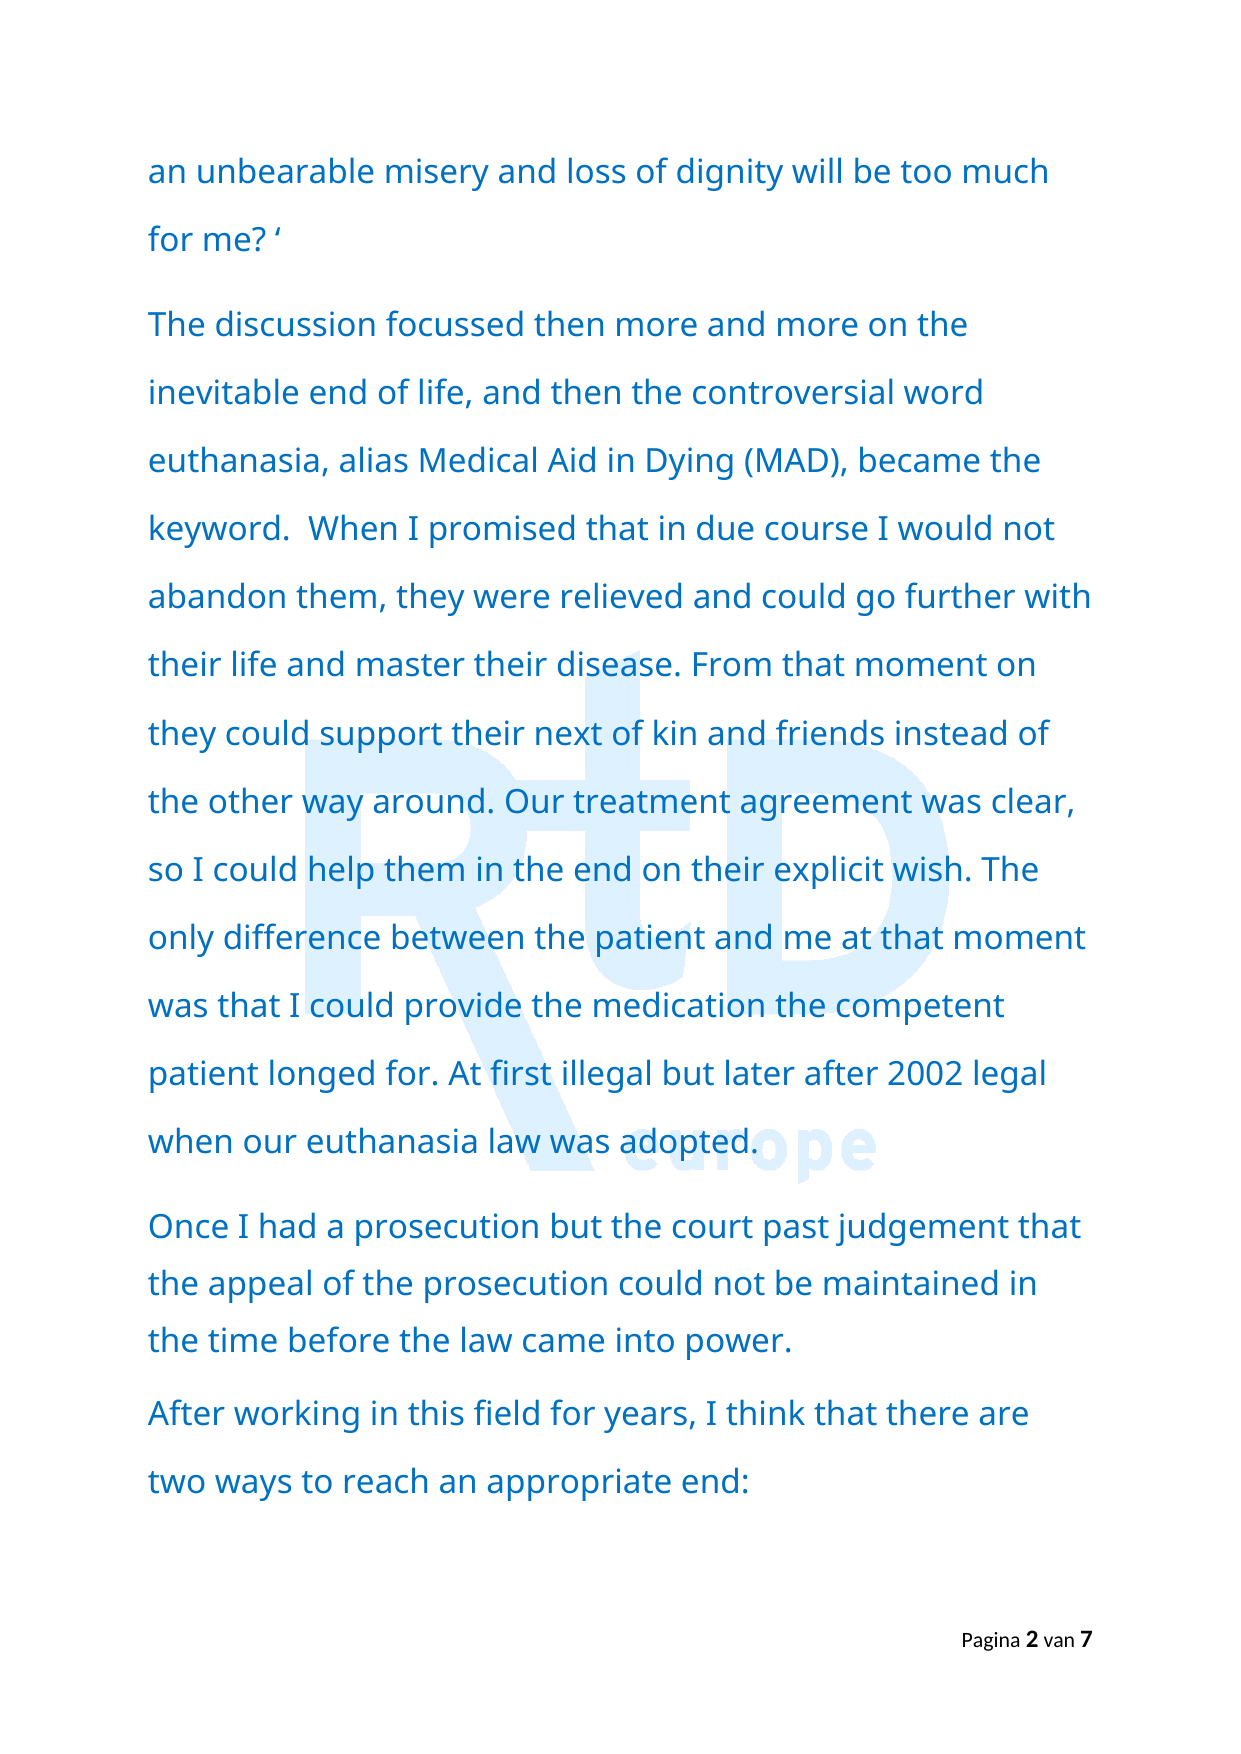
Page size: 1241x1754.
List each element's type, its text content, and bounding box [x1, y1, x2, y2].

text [148, 148, 1093, 261]
text Once I had a prosecution but the court past judgement that the appeal of the prosecution could not be maintained in the time before the law came into power. [148, 1203, 1093, 1362]
text After working in this field for years, I think that there are two ways to reach an appropriate end: [148, 1390, 1093, 1503]
text The discussion focussed then more and more on the inevitable end of life, and then the controversial word euthanasia, alias Medical Aid in Dying (MAD), became the keyword. When I promised that in due course I would not abandon them, they were relieved and could go further with their life and master their disease. From that moment on they could support their next of kin and friends instead of the other way around. Our treatment agreement was clear, so I could help them in the end on their explicit wish. The only difference between the patient and me at that moment was that I could provide the medication the competent patient longed for. At first illegal but later after 2002 legal when our euthanasia law was adopted. [148, 301, 1093, 1163]
